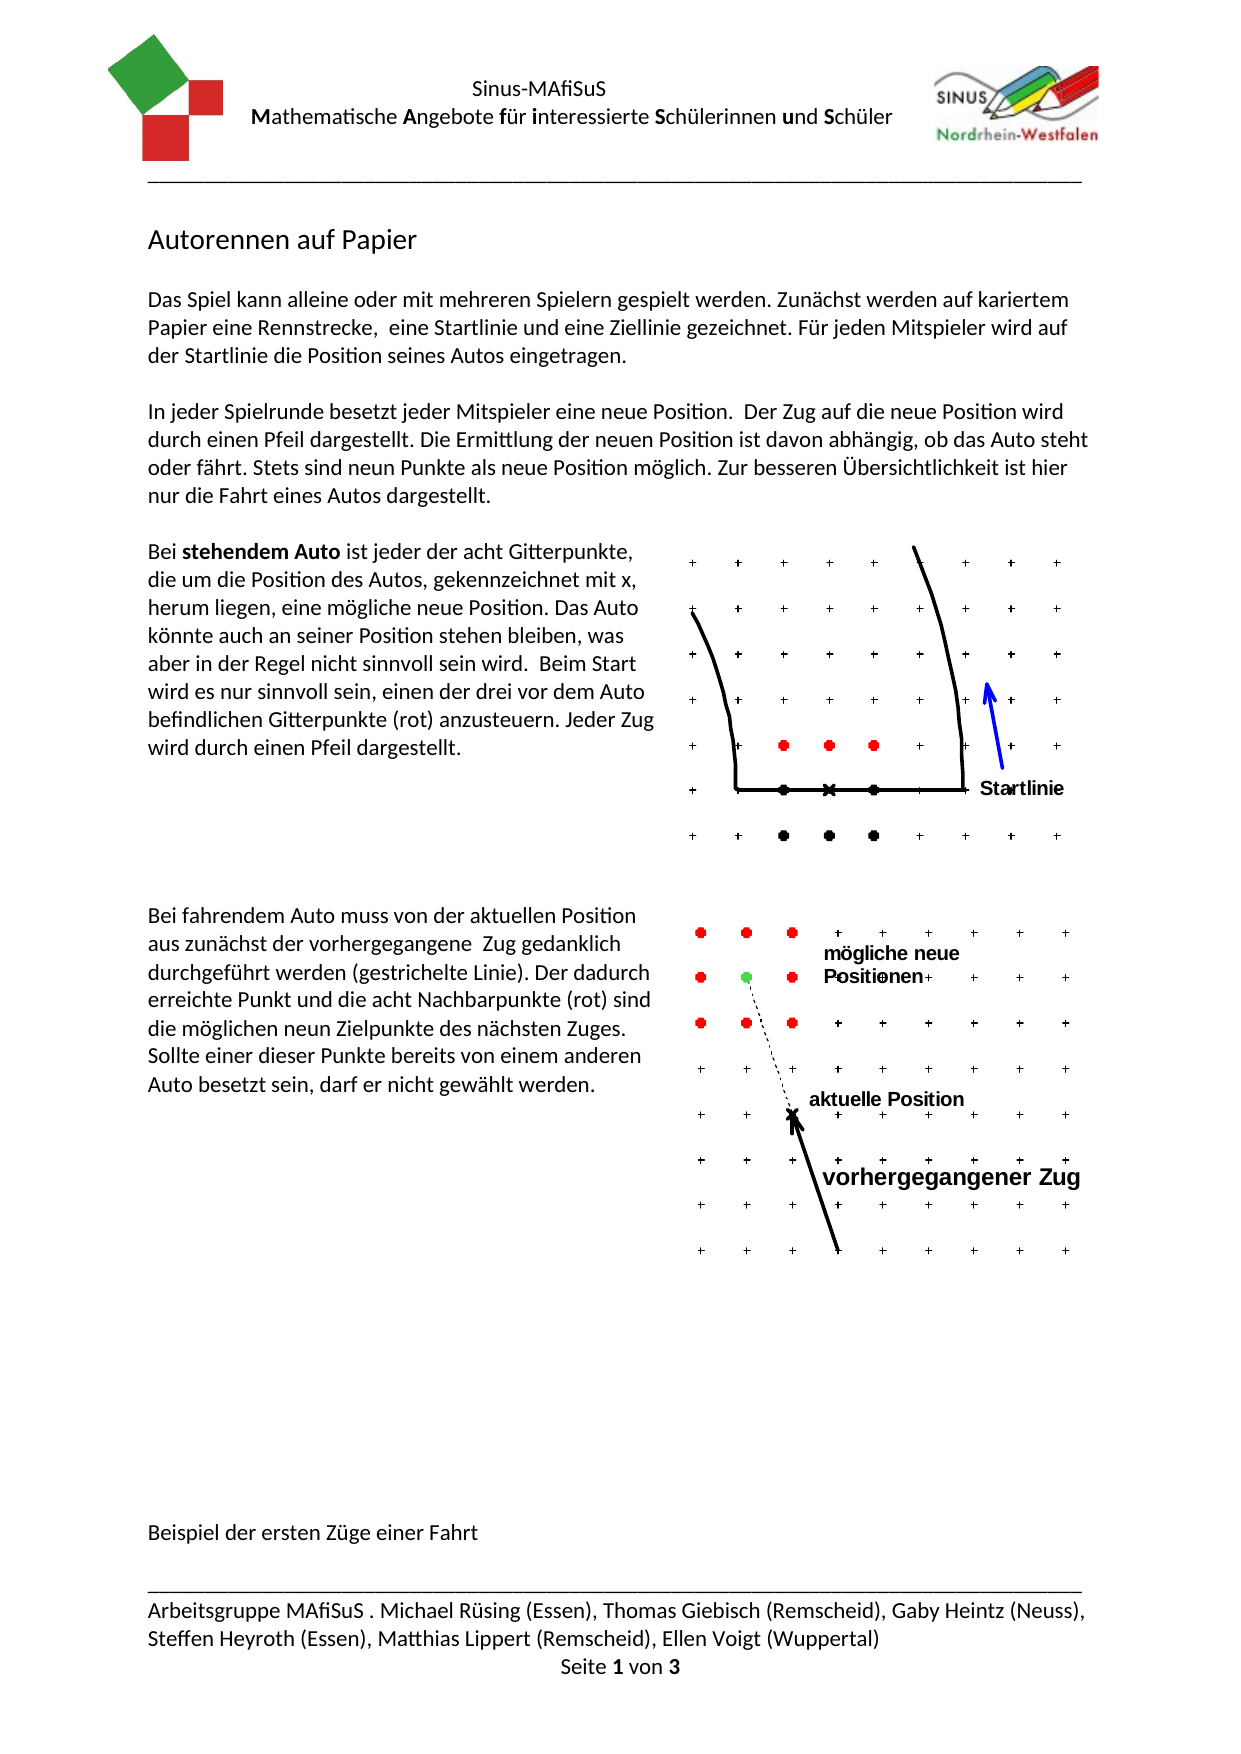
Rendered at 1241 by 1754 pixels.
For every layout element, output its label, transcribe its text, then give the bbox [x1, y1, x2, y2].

picture [934, 66, 1099, 145]
picture [107, 34, 223, 161]
text Bei fahrendem Auto muss von der aktuellen Position aus zunächst der vorhergegangene Zug gedanklich durchgeführt werden (gestrichelte Linie). Der dadurch erreichte Punkt und die acht Nachbarpunkte (rot) sind die möglichen neun Zielpunkte des nächsten Zuges. Sollte einer dieser Punkte bereits von einem anderen Auto besetzt sein, darf er nicht gewählt werden. [148, 902, 1093, 1098]
text In jeder Spielrunde besetzt jeder Mitspieler eine neue Position. Der Zug auf die neue Position wird durch einen Pfeil dargestellt. Die Ermittlung der neuen Position ist davon abhängig, ob das Auto steht oder fährt. Stets sind neun Punkte als neue Position möglich. Zur besseren Übersichtlichkeit ist hier nur die Fahrt eines Autos dargestellt. [148, 397, 1093, 509]
text Das Spiel kann alleine oder mit mehreren Spielern gespielt werden. Zunächst werden auf kariertem Papier eine Rennstrecke, eine Startlinie und eine Ziellinie gezeichnet. Für jeden Mitspieler wird auf der Startlinie die Position seines Autos eingetragen. [148, 285, 1093, 369]
text Bei stehendem Auto ist jeder der acht Gitterpunkte, die um die Position des Autos, gekennzeichnet mit x, herum liegen, eine mögliche neue Position. Das Auto könnte auch an seiner Position stehen bleiben, was aber in der Regel nicht sinnvoll sein wird. Beim Start wird es nur sinnvoll sein, einen der drei vor dem Auto befindlichen Gitterpunkte (rot) anzusteuern. Jeder Zug wird durch einen Pfeil dargestellt. [148, 537, 1093, 761]
text Autorennen auf Papier [148, 221, 1093, 257]
text Beispiel der ersten Züge einer Fahrt [148, 1518, 1093, 1546]
